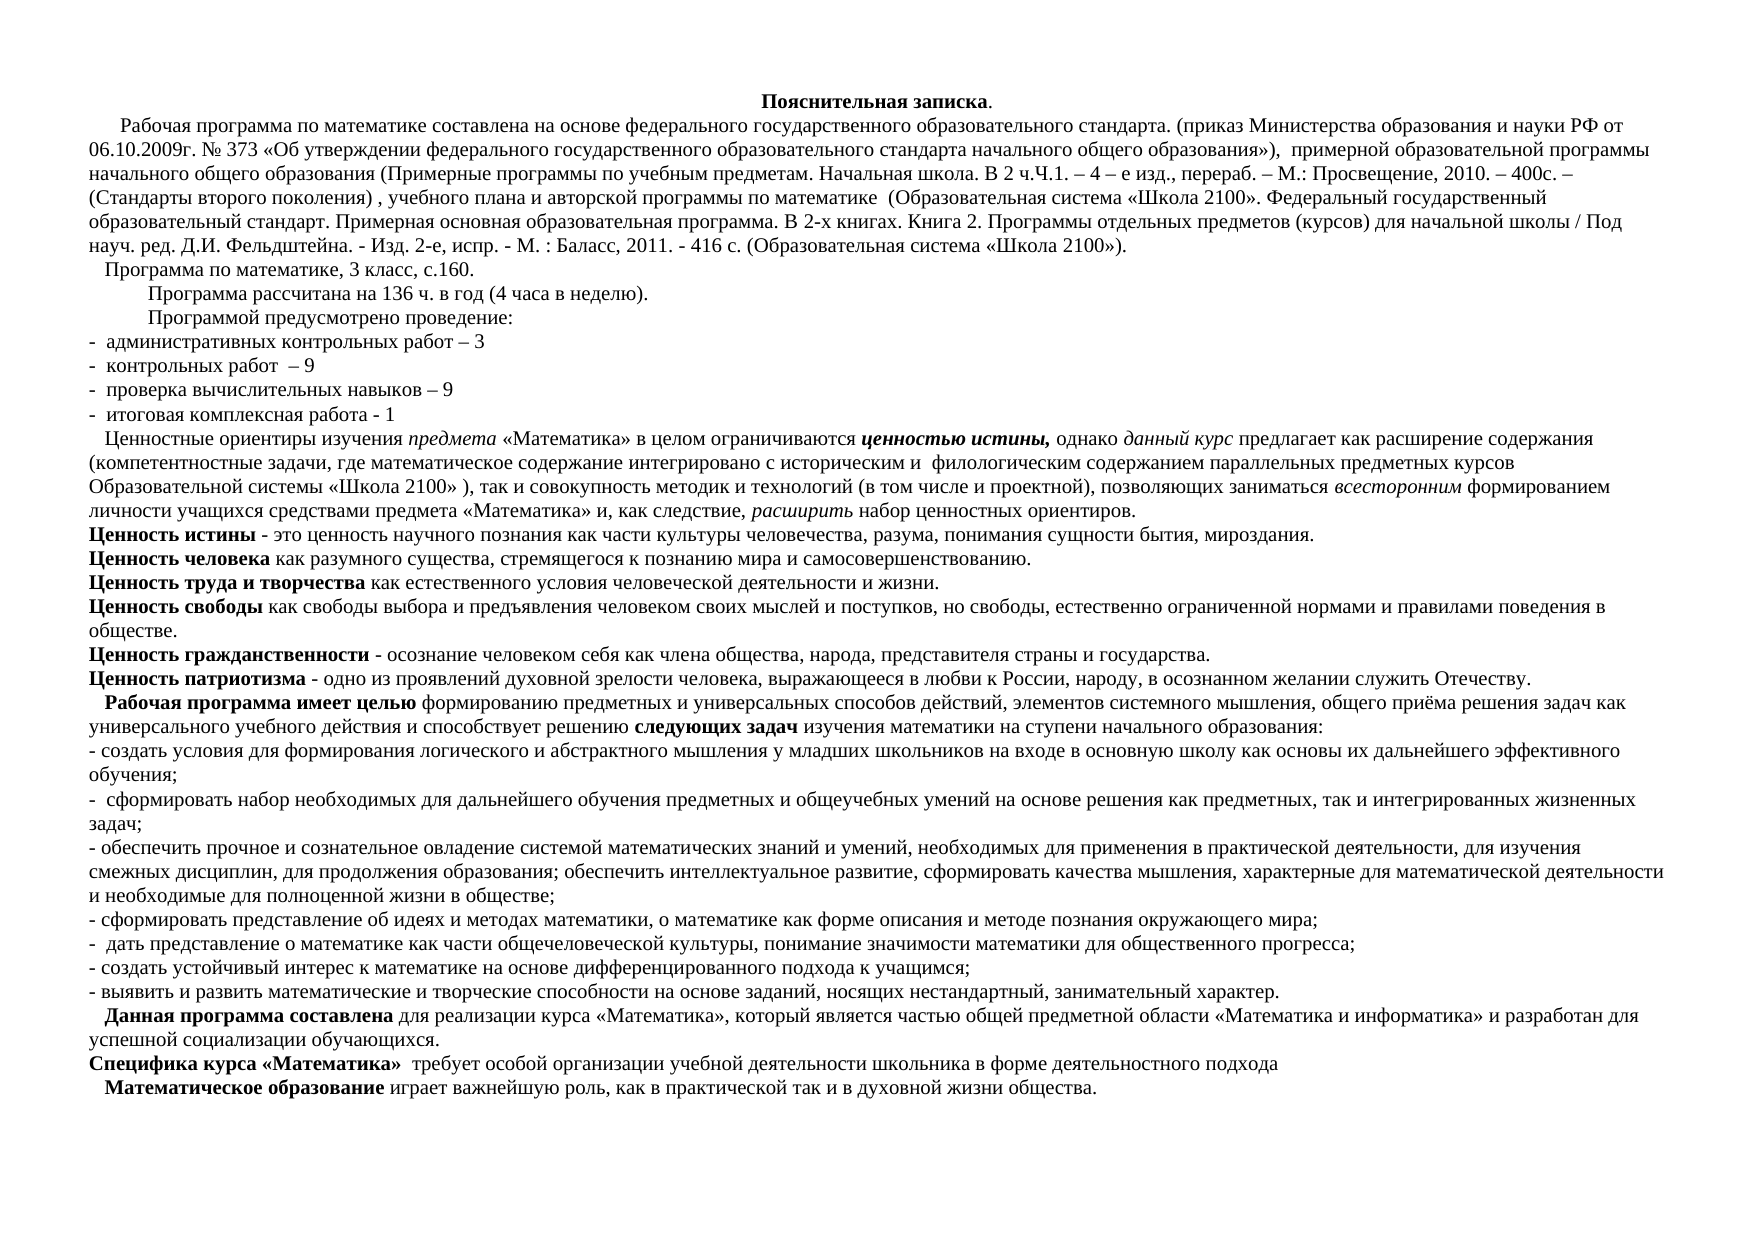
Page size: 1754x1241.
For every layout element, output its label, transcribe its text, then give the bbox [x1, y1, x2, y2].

text - создать условия для формирования логического и абстрактного мышления у младших школьников на входе в основную школу как основы их дальнейшего эффективного обучения; [89, 738, 1665, 786]
text - сформировать представление об идеях и методах математики, о математике как форме описания и методе познания окружающего мира; [89, 907, 1665, 931]
text Программа рассчитана на 136 ч. в год (4 часа в неделю). [89, 281, 1665, 305]
text Математическое образование играет важнейшую роль, как в практической так и в духовной жизни общества. [89, 1075, 1665, 1099]
text - выявить и развить математические и творческие способности на основе заданий, носящих нестандартный, занимательный характер. [89, 979, 1665, 1003]
text Специфика курса «Математика» требует особой организации учебной деятельности школьника в форме деятельностного подхода [89, 1051, 1665, 1075]
text - дать представление о математике как части общечеловеческой культуры, понимание значимости математики для общественного прогресса; [89, 931, 1665, 955]
text - административных контрольных работ – 3 [89, 329, 1665, 353]
text - проверка вычислительных навыков – 9 [89, 377, 1665, 401]
text - создать устойчивый интерес к математике на основе дифференцированного подхода к учащимся; [89, 955, 1665, 979]
text Пояснительная записка. [89, 89, 1665, 113]
text - итоговая комплексная работа - 1 [89, 401, 1665, 426]
text Рабочая программа по математике составлена на основе федерального государственного образовательного стандарта. (приказ Министерства образования и науки РФ от 06.10.2009г. № 373 «Об утверждении федерального государственного образовательного стандарта начального общего образования»), примерной образовательной программы начального общего образования (Примерные программы по учебным предметам. Начальная школа. В 2 ч.Ч.1. – 4 – е изд., перераб. – М.: Просвещение, 2010. – 400с. – (Стандарты второго поколения) , учебного плана и авторской программы по математике (Образовательная система «Школа 2100». Федеральный государственный образовательный стандарт. Примерная основная образовательная программа. В 2-х книгах. Книга 2. Программы отдельных предметов (курсов) для начальной школы / Под науч. ред. Д.И. Фельдштейна. - Изд. 2-е, испр. - М. : Баласс, 2011. - 416 с. (Образовательная система «Школа 2100»). [89, 113, 1665, 257]
text Ценность труда и творчества как естественного условия человеческой деятельности и жизни. [89, 570, 1665, 594]
text - сформировать набор необходимых для дальнейшего обучения предметных и общеучебных умений на основе решения как предметных, так и интегрированных жизненных задач; [89, 786, 1665, 834]
text Ценностные ориентиры изучения предмета «Математика» в целом ограничиваются ценностью истины, однако данный курс предлагает как расширение содержания (компетентностные задачи, где математическое содержание интегрировано с историческим и филологическим содержанием параллельных предметных курсов Образовательной системы «Школа 2100» ), так и совокупность методик и технологий (в том числе и проектной), позволяющих заниматься всесторонним формированием личности учащихся средствами предмета «Математика» и, как следствие, расширить набор ценностных ориентиров. [89, 426, 1665, 522]
text - контрольных работ – 9 [89, 353, 1665, 377]
text - обеспечить прочное и сознательное овладение системой математических знаний и умений, необходимых для применения в практической деятельности, для изучения смежных дисциплин, для продолжения образования; обеспечить интеллектуальное развитие, сформировать качества мышления, характерные для математической деятельности и необходимые для полноценной жизни в обществе; [89, 834, 1665, 907]
text Рабочая программа имеет целью формированию предметных и универсальных способов действий, элементов системного мышления, общего приёма решения задач как универсального учебного действия и способствует решению следующих задач изучения математики на ступени начального образования: [89, 690, 1665, 738]
text Ценность истины - это ценность научного познания как части культуры человечества, разума, понимания сущности бытия, мироздания. [89, 522, 1665, 546]
text Программа по математике, 3 класс, с.160. [89, 257, 1665, 281]
text Ценность свободы как свободы выбора и предъявления человеком своих мыслей и поступков, но свободы, естественно ограниченной нормами и правилами поведения в обществе. [89, 594, 1665, 642]
text Программой предусмотрено проведение: [89, 305, 1665, 329]
text Ценность человека как разумного существа, стремящегося к познанию мира и самосовершенствованию. [89, 546, 1665, 570]
text Ценность гражданственности - осознание человеком себя как члена общества, народа, представителя страны и государства. [89, 642, 1665, 666]
text Ценность патриотизма - одно из проявлений духовной зрелости человека, выражающееся в любви к России, народу, в осознанном желании служить Отечеству. [89, 666, 1665, 690]
text Данная программа составлена для реализации курса «Математика», который является частью общей предметной области «Математика и информатика» и разработан для успешной социализации обучающихся. [89, 1003, 1665, 1051]
